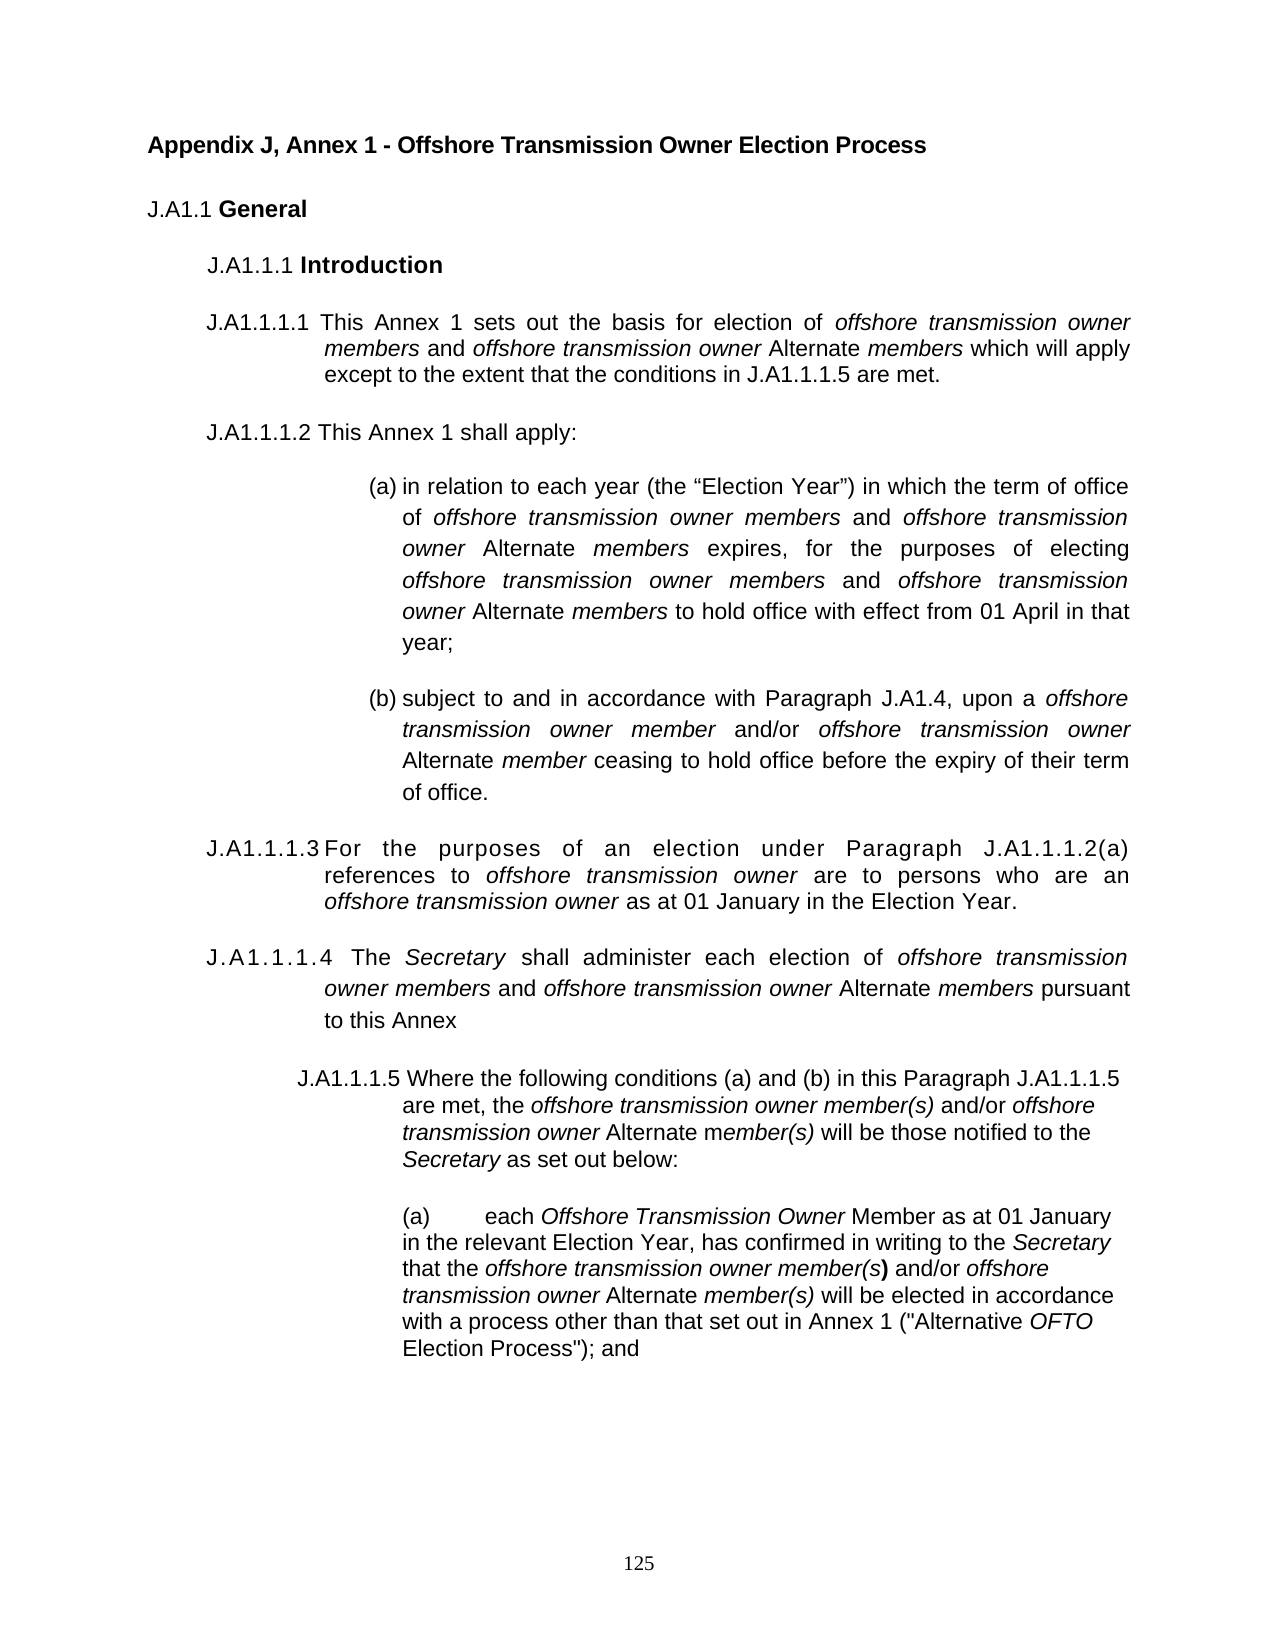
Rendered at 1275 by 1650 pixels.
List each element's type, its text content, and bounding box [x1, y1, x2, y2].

text J.A1.1.1.5 Where the following conditions (a) and (b) in this Paragraph J.A1.1.1.5 are met, the offshore transmission owner member(s) and/or offshore transmission owner Alternate member(s) will be those notified to the Secretary as set out below: [297, 1064, 1123, 1173]
text J.A1.1.1.2 This Annex 1 shall apply: [206, 419, 1130, 445]
text (a) each Offshore Transmission Owner Member as at 01 January in the relevant Election Year, has confirmed in writing to the Secretary that the offshore transmission owner member(s) and/or offshore transmission owner Alternate member(s) will be elected in accordance with a process other than that set out in Annex 1 ("Alternative OFTO Election Process"); and [402, 1203, 1130, 1361]
text J.A1.1 General [147, 195, 1130, 223]
text J.A1.1.1.1 This Annex 1 sets out the basis for election of offshore transmission owner members and offshore transmission owner Alternate members which will apply except to the extent that the conditions in J.A1.1.1.5 are met. [206, 309, 1130, 388]
text Appendix J, Annex 1 - Offshore Transmission Owner Election Process [147, 131, 1130, 158]
text J.A1.1.1.3 For the purposes of an election under Paragraph J.A1.1.1.2(a) references to offshore transmission owner are to persons who are an offshore transmission owner as at 01 January in the Election Year. [206, 836, 1130, 915]
text J.A1.1.1.4 The Secretary shall administer each election of offshore transmission owner members and offshore transmission owner Alternate members pursuant to this Annex [206, 940, 1130, 1034]
text J.A1.1.1 Introduction [207, 252, 1130, 279]
list subject to and in accordance with Paragraph J.A1.4, upon a offshore transmission owner member and/or offshore transmission owner Alternate member ceasing to hold office before the expiry of their term of office. [368, 681, 1130, 807]
list in relation to each year (the “Election Year”) in which the term of office of offshore transmission owner members and offshore transmission owner Alternate members expires, for the purposes of electing offshore transmission owner members and offshore transmission owner Alternate members to hold office with effect from 01 April in that year; [368, 469, 1130, 657]
